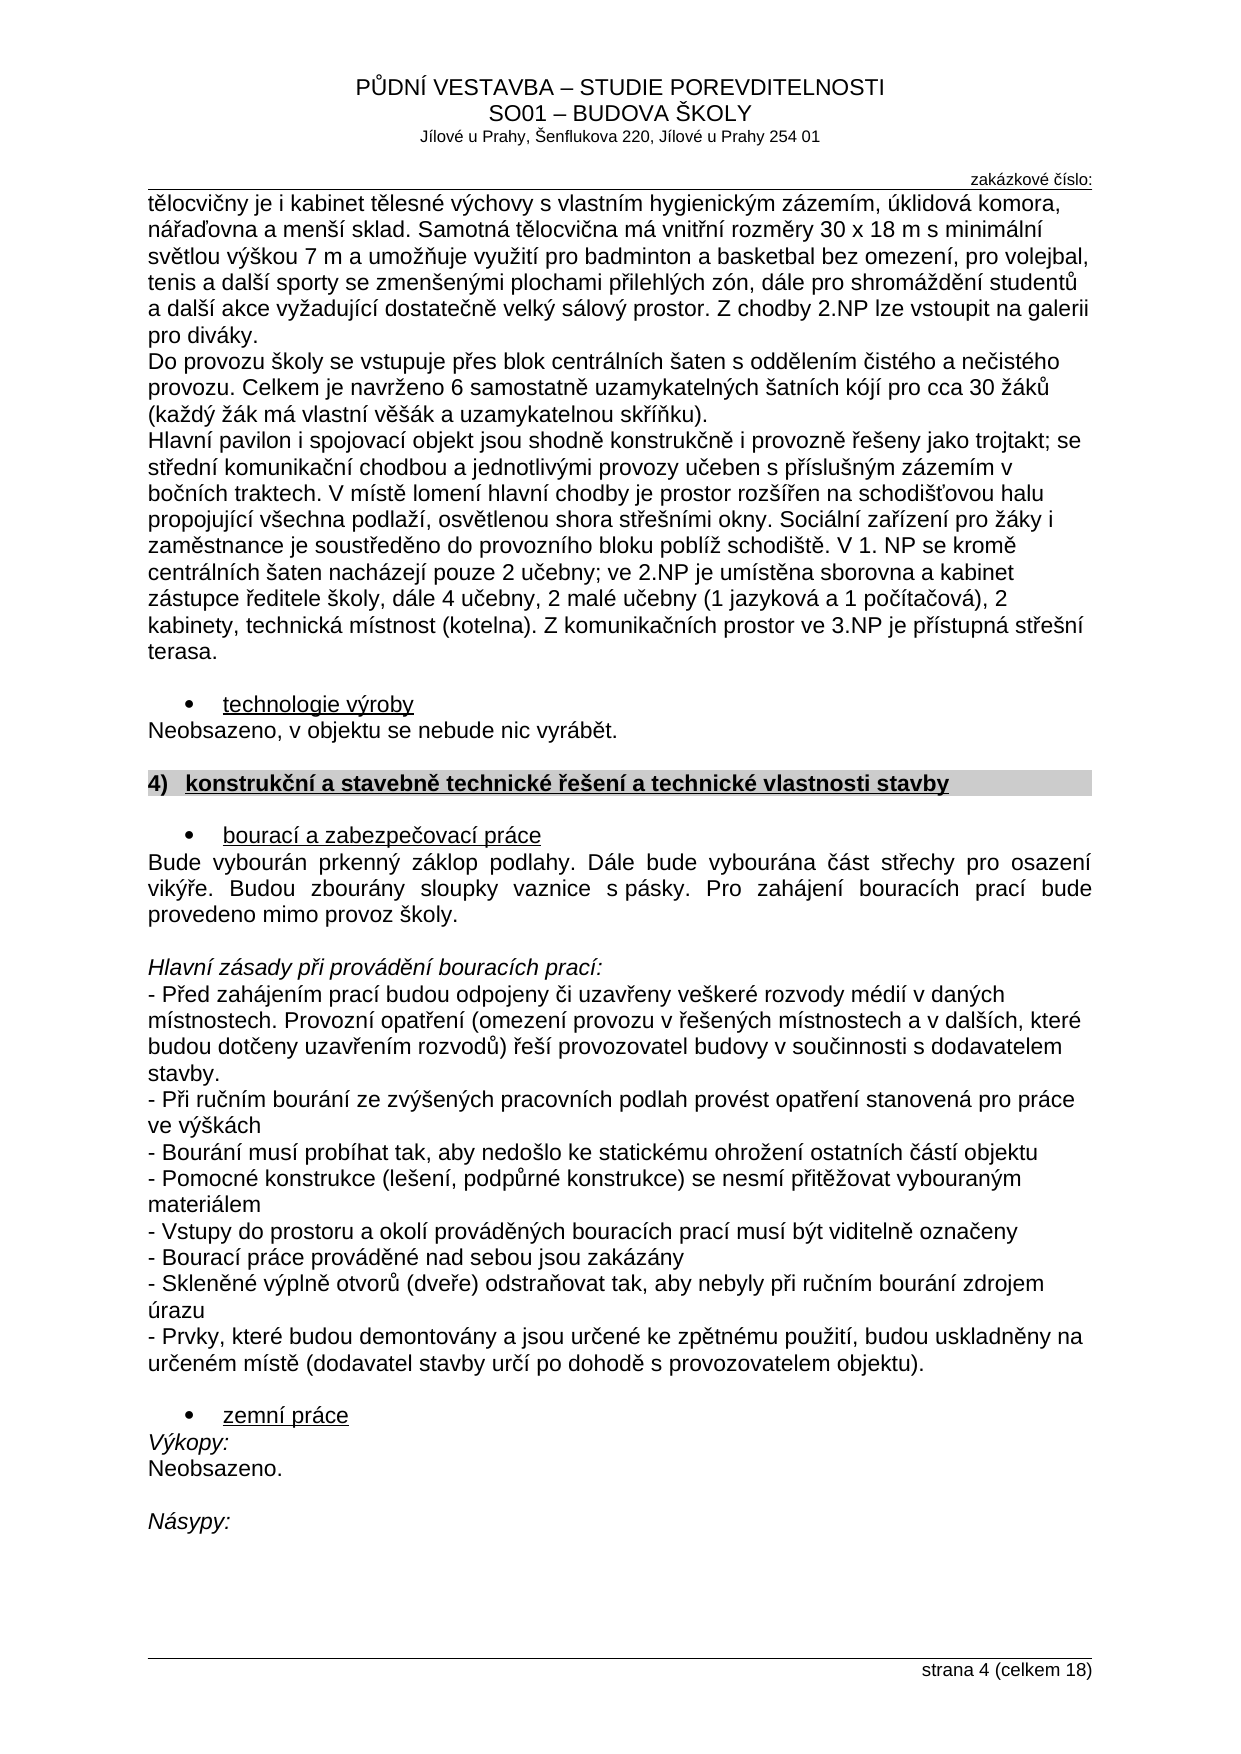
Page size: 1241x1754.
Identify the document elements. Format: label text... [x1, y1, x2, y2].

text Hlavní zásady při provádění bouracích prací: [148, 954, 1092, 981]
list bourací a zabezpečovací práce [185, 822, 1092, 849]
text - Při ručním bourání ze zvýšených pracovních podlah provést opatření stanovená pro práce ve výškách [148, 1086, 1092, 1139]
text - Bourání musí probíhat tak, aby nedošlo ke statickému ohrožení ostatních částí objektu [148, 1139, 1092, 1165]
text Výkopy: [148, 1428, 1092, 1455]
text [148, 190, 1092, 348]
text Neobsazeno, v objektu se nebude nic vyrábět. [148, 717, 1092, 743]
text - Pomocné konstrukce (lešení, podpůrné konstrukce) se nesmí přitěžovat vybouraným materiálem [148, 1165, 1092, 1218]
list technologie výroby [185, 691, 1092, 717]
text - Skleněné výplně otvorů (dveře) odstraňovat tak, aby nebyly při ručním bourání zdrojem úrazu [148, 1270, 1092, 1323]
text Neobsazeno. [148, 1455, 1092, 1481]
text - Bourací práce prováděné nad sebou jsou zakázány [148, 1244, 1092, 1270]
text Do provozu školy se vstupuje přes blok centrálních šaten s oddělením čistého a nečistého provozu. Celkem je navrženo 6 samostatně uzamykatelných šatních kójí pro cca 30 žáků (každý žák má vlastní věšák a uzamykatelnou skříňku). [148, 348, 1092, 427]
text - Prvky, které budou demontovány a jsou určené ke zpětnému použití, budou uskladněny na určeném místě (dodavatel stavby určí po dohodě s provozovatelem objektu). [148, 1323, 1092, 1376]
list zemní práce [185, 1402, 1092, 1428]
text Bude vybourán prkenný záklop podlahy. Dále bude vybourána část střechy pro osazení vikýře. Budou zbourány sloupky vaznice s pásky. Pro zahájení bouracích prací bude provedeno mimo provoz školy. [148, 849, 1092, 928]
text - Před zahájením prací budou odpojeny či uzavřeny veškeré rozvody médií v daných místnostech. Provozní opatření (omezení provozu v řešených místnostech a v dalších, které budou dotčeny uzavřením rozvodů) řeší provozovatel budovy v součinnosti s dodavatelem stavby. [148, 981, 1092, 1086]
list konstrukční a stavebně technické řešení a technické vlastnosti stavby [148, 770, 1092, 796]
text Hlavní pavilon i spojovací objekt jsou shodně konstrukčně i provozně řešeny jako trojtakt; se střední komunikační chodbou a jednotlivými provozy učeben s příslušným zázemím v bočních traktech. V místě lomení hlavní chodby je prostor rozšířen na schodišťovou halu propojující všechna podlaží, osvětlenou shora střešními okny. Sociální zařízení pro žáky i zaměstnance je soustředěno do provozního bloku poblíž schodiště. V 1. NP se kromě centrálních šaten nacházejí pouze 2 učebny; ve 2.NP je umístěna sborovna a kabinet zástupce ředitele školy, dále 4 učebny, 2 malé učebny (1 jazyková a 1 počítačová), 2 kabinety, technická místnost (kotelna). Z komunikačních prostor ve 3.NP je přístupná střešní terasa. [148, 427, 1092, 664]
text - Vstupy do prostoru a okolí prováděných bouracích prací musí být viditelně označeny [148, 1218, 1092, 1244]
text Násypy: [148, 1508, 1092, 1534]
